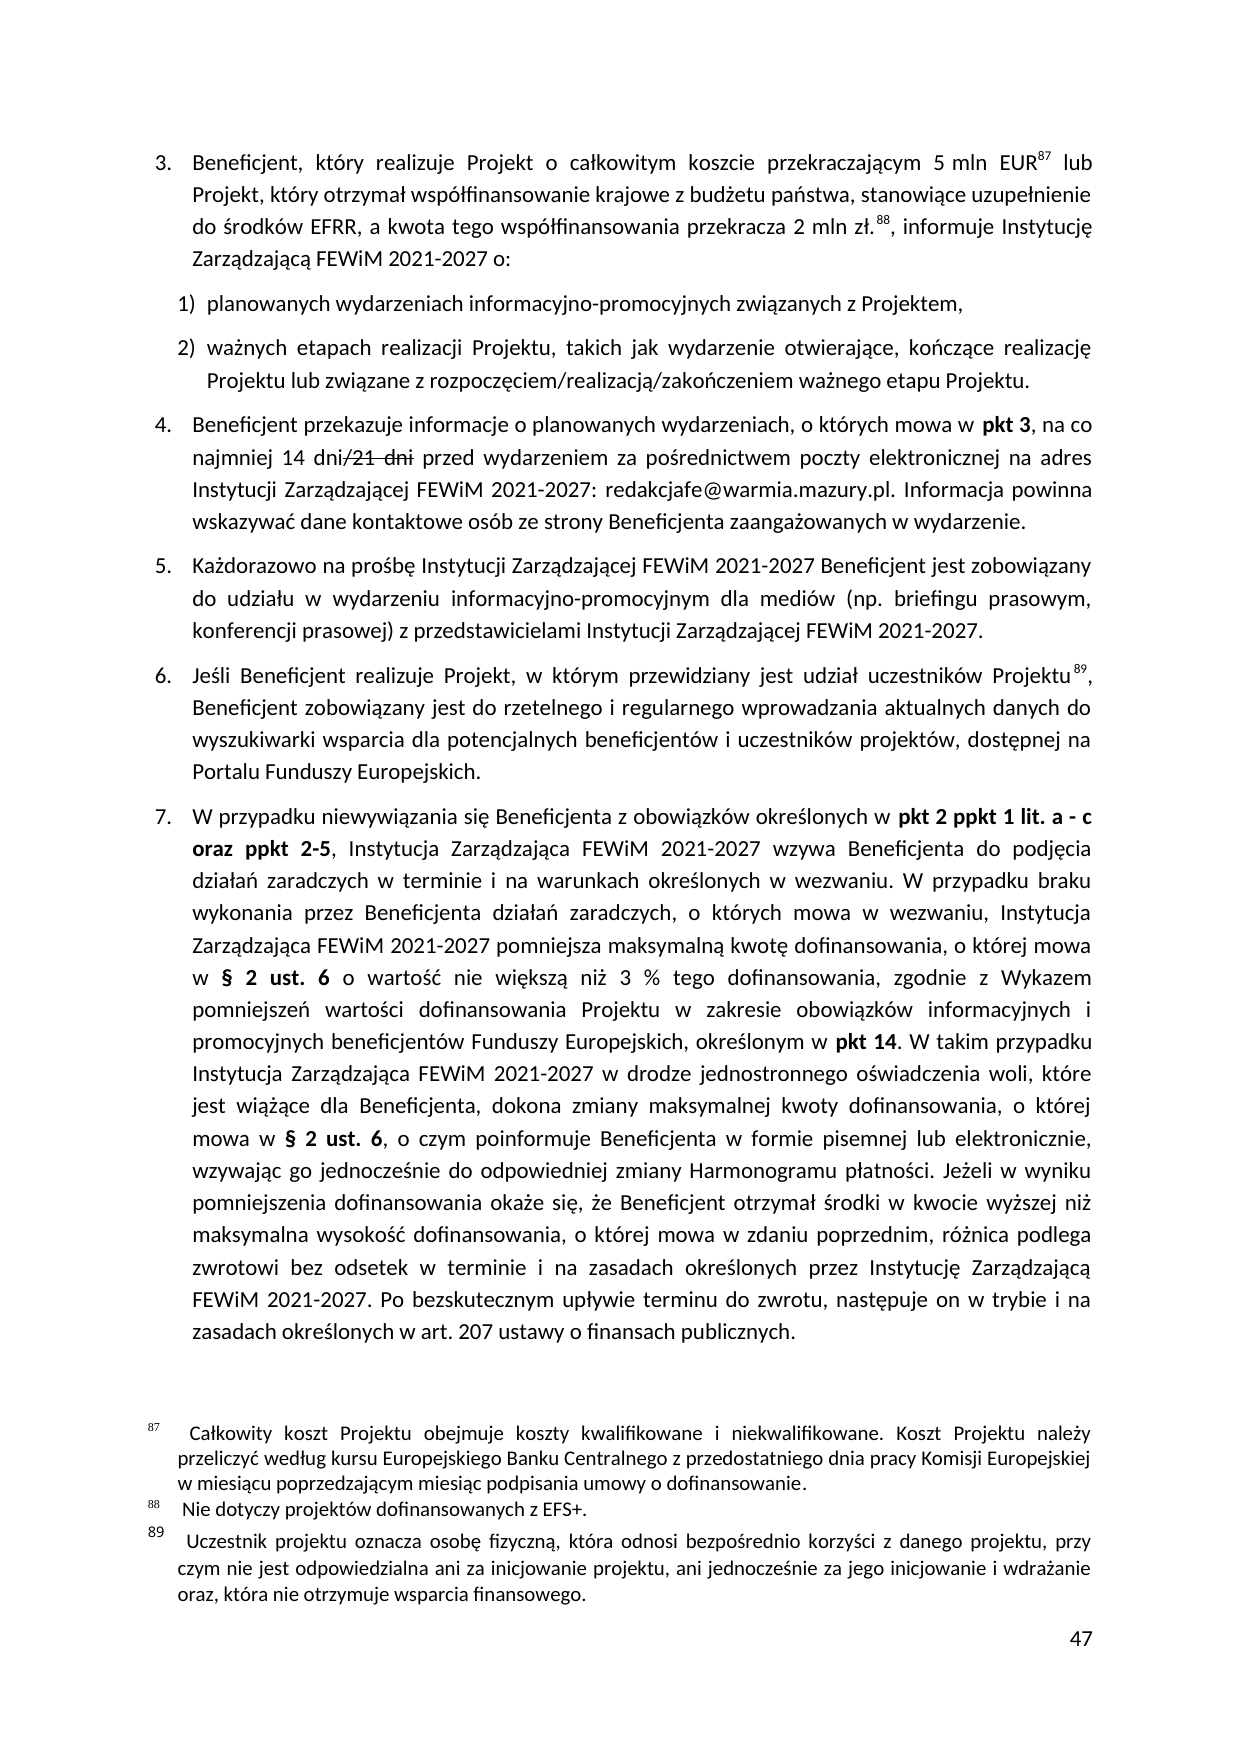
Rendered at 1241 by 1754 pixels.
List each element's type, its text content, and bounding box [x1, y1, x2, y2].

list Jeśli Beneficjent realizuje Projekt, w którym przewidziany jest udział uczestników Projektu, Beneficjent zobowiązany jest do rzetelnego i regularnego wprowadzania aktualnych danych do wyszukiwarki wsparcia dla potencjalnych beneficjentów i uczestników projektów, dostępnej na Portalu Funduszy Europejskich. [154, 661, 1093, 785]
list Beneficjent, który realizuje Projekt o całkowitym koszcie przekraczającym 5 mln EUR lub Projekt, który otrzymał współfinansowanie krajowe z budżetu państwa, stanowiące uzupełnienie do środków EFRR, a kwota tego współfinansowania przekracza 2 mln zł., informuje Instytucję Zarządzającą FEWiM 2021-2027 o: [154, 148, 1093, 272]
list planowanych wydarzeniach informacyjno-promocyjnych związanych z Projektem, [177, 289, 1093, 317]
list W przypadku niewywiązania się Beneficjenta z obowiązków określonych w pkt 2 ppkt 1 lit. a - c oraz ppkt 2-5, Instytucja Zarządzająca FEWiM 2021-2027 wzywa Beneficjenta do podjęcia działań zaradczych w terminie i na warunkach określonych w wezwaniu. W przypadku braku wykonania przez Beneficjenta działań zaradczych, o których mowa w wezwaniu, Instytucja Zarządzająca FEWiM 2021-2027 pomniejsza maksymalną kwotę dofinansowania, o której mowa w § 2 ust. 6 o wartość nie większą niż 3 % tego dofinansowania, zgodnie z Wykazem pomniejszeń wartości dofinansowania Projektu w zakresie obowiązków informacyjnych i promocyjnych beneficjentów Funduszy Europejskich, określonym w pkt 14. W takim przypadku Instytucja Zarządzająca FEWiM 2021-2027 w drodze jednostronnego oświadczenia woli, które jest wiążące dla Beneficjenta, dokona zmiany maksymalnej kwoty dofinansowania, o której mowa w § 2 ust. 6, o czym poinformuje Beneficjenta w formie pisemnej lub elektronicznie, wzywając go jednocześnie do odpowiedniej zmiany Harmonogramu płatności. Jeżeli w wyniku pomniejszenia dofinansowania okaże się, że Beneficjent otrzymał środki w kwocie wyższej niż maksymalna wysokość dofinansowania, o której mowa w zdaniu poprzednim, różnica podlega zwrotowi bez odsetek w terminie i na zasadach określonych przez Instytucję Zarządzającą FEWiM 2021-2027. Po bezskutecznym upływie terminu do zwrotu, następuje on w trybie i na zasadach określonych w art. 207 ustawy o finansach publicznych. [154, 802, 1093, 1345]
list ważnych etapach realizacji Projektu, takich jak wydarzenie otwierające, kończące realizację Projektu lub związane z rozpoczęciem/realizacją/zakończeniem ważnego etapu Projektu. [177, 333, 1093, 394]
list Beneficjent przekazuje informacje o planowanych wydarzeniach, o których mowa w pkt 3, na co najmniej 14 dni/21 dni przed wydarzeniem za pośrednictwem poczty elektronicznej na adres Instytucji Zarządzającej FEWiM 2021-2027: redakcjafe@warmia.mazury.pl. Informacja powinna wskazywać dane kontaktowe osób ze strony Beneficjenta zaangażowanych w wydarzenie. [154, 410, 1093, 535]
list Każdorazowo na prośbę Instytucji Zarządzającej FEWiM 2021-2027 Beneficjent jest zobowiązany do udziału w wydarzeniu informacyjno-promocyjnym dla mediów (np. briefingu prasowym, konferencji prasowej) z przedstawicielami Instytucji Zarządzającej FEWiM 2021-2027. [154, 552, 1093, 644]
